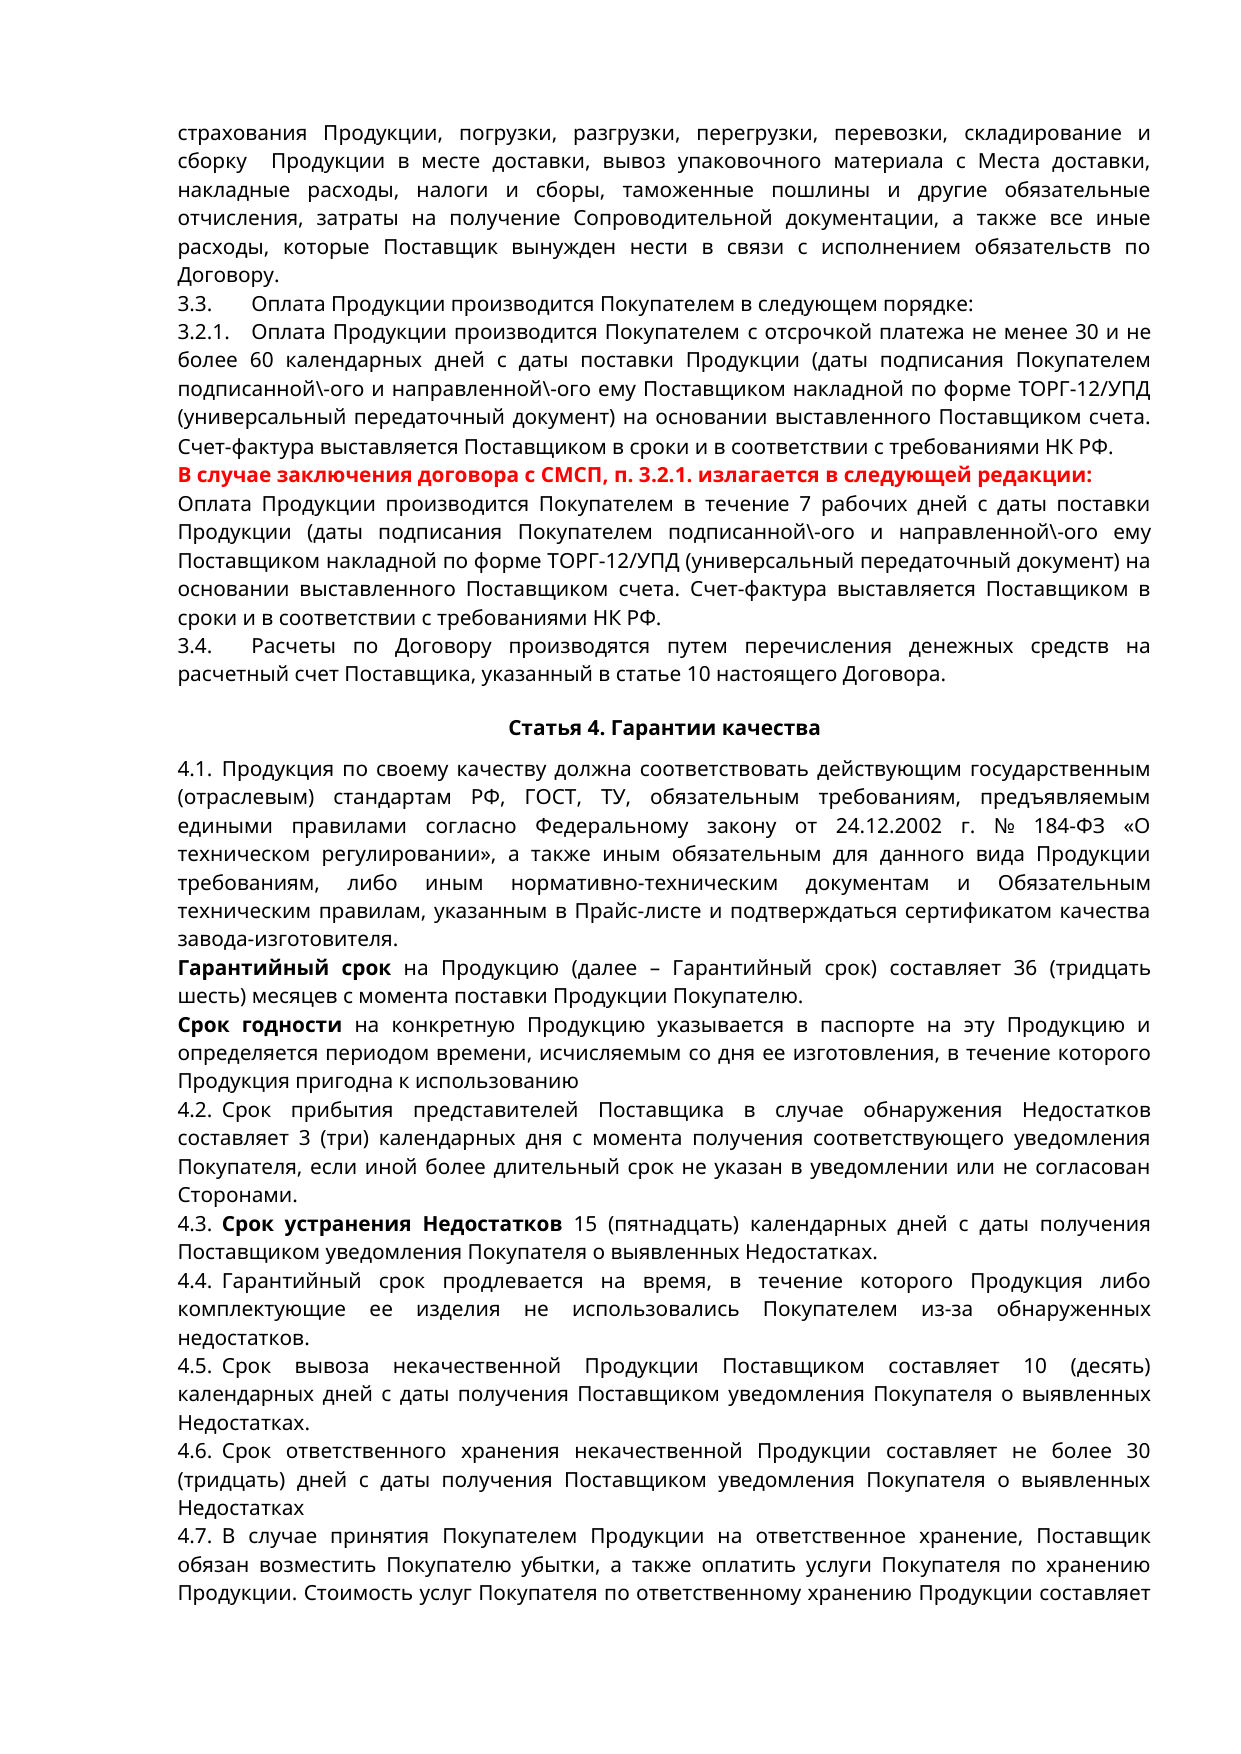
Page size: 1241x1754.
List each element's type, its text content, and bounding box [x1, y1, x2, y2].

list Гарантийный срок продлевается на время, в течение которого Продукция либо комплектующие ее изделия не использовались Покупателем из-за обнаруженных недостатков. [177, 1266, 1152, 1351]
list Срок вывоза некачественной Продукции Поставщиком составляет 10 (десять) календарных дней с даты получения Поставщиком уведомления Покупателя о выявленных Недостатках. [177, 1351, 1152, 1436]
text Срок годности на конкретную Продукцию указывается в паспорте на эту Продукцию и определяется периодом времени, исчисляемым со дня ее изготовления, в течение которого Продукция пригодна к использованию [177, 1010, 1152, 1095]
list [177, 118, 1152, 289]
list Срок устранения Недостатков 15 (пятнадцать) календарных дней с даты получения Поставщиком уведомления Покупателя о выявленных Недостатках. [177, 1209, 1152, 1266]
list Продукция по своему качеству должна соответствовать действующим государственным (отраслевым) стандартам РФ, ГОСТ, ТУ, обязательным требованиям, предъявляемым едиными правилами согласно Федеральному закону от 24.12.2002 г. № 184-ФЗ «О техническом регулировании», а также иным обязательным для данного вида Продукции требованиям, либо иным нормативно-техническим документам и Обязательным техническим правилам, указанным в Прайс-листе и подтверждаться сертификатом качества завода-изготовителя. [177, 754, 1152, 953]
text Оплата Продукции производится Покупателем в течение 7 рабочих дней с даты поставки Продукции (даты подписания Покупателем подписанной\-ого и направленной\-ого ему Поставщиком накладной по форме ТОРГ-12/УПД (универсальный передаточный документ) на основании выставленного Поставщиком счета. Счет-фактура выставляется Поставщиком в сроки и в соответствии с требованиями НК РФ. [177, 489, 1152, 631]
list Срок ответственного хранения некачественной Продукции составляет не более 30 (тридцать) дней с даты получения Поставщиком уведомления Покупателя о выявленных Недостатках [177, 1436, 1152, 1522]
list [177, 1522, 1152, 1607]
list Срок прибытия представителей Поставщика в случае обнаружения Недостатков составляет 3 (три) календарных дня с момента получения соответствующего уведомления Покупателя, если иной более длительный срок не указан в уведомлении или не согласован Сторонами. [177, 1095, 1152, 1209]
text Статья 4. Гарантии качества [177, 713, 1152, 741]
text В случае заключения договора с СМСП, п. 3.2.1. излагается в следующей редакции: [177, 460, 1152, 489]
list Оплата Продукции производится Покупателем в следующем порядке: [177, 289, 1152, 317]
text 3.2.1. Оплата Продукции производится Покупателем с отсрочкой платежа не менее 30 и не более 60 календарных дней с даты поставки Продукции (даты подписания Покупателем подписанной\-ого и направленной\-ого ему Поставщиком накладной по форме ТОРГ-12/УПД (универсальный передаточный документ) на основании выставленного Поставщиком счета. Счет-фактура выставляется Поставщиком в сроки и в соответствии с требованиями НК РФ. [177, 317, 1152, 460]
text Гарантийный срок на Продукцию (далее – Гарантийный срок) составляет 36 (тридцать шесть) месяцев с момента поставки Продукции Покупателю. [177, 953, 1152, 1010]
list Расчеты по Договору производятся путем перечисления денежных средств на расчетный счет Поставщика, указанный в статье 10 настоящего Договора. [177, 631, 1152, 688]
